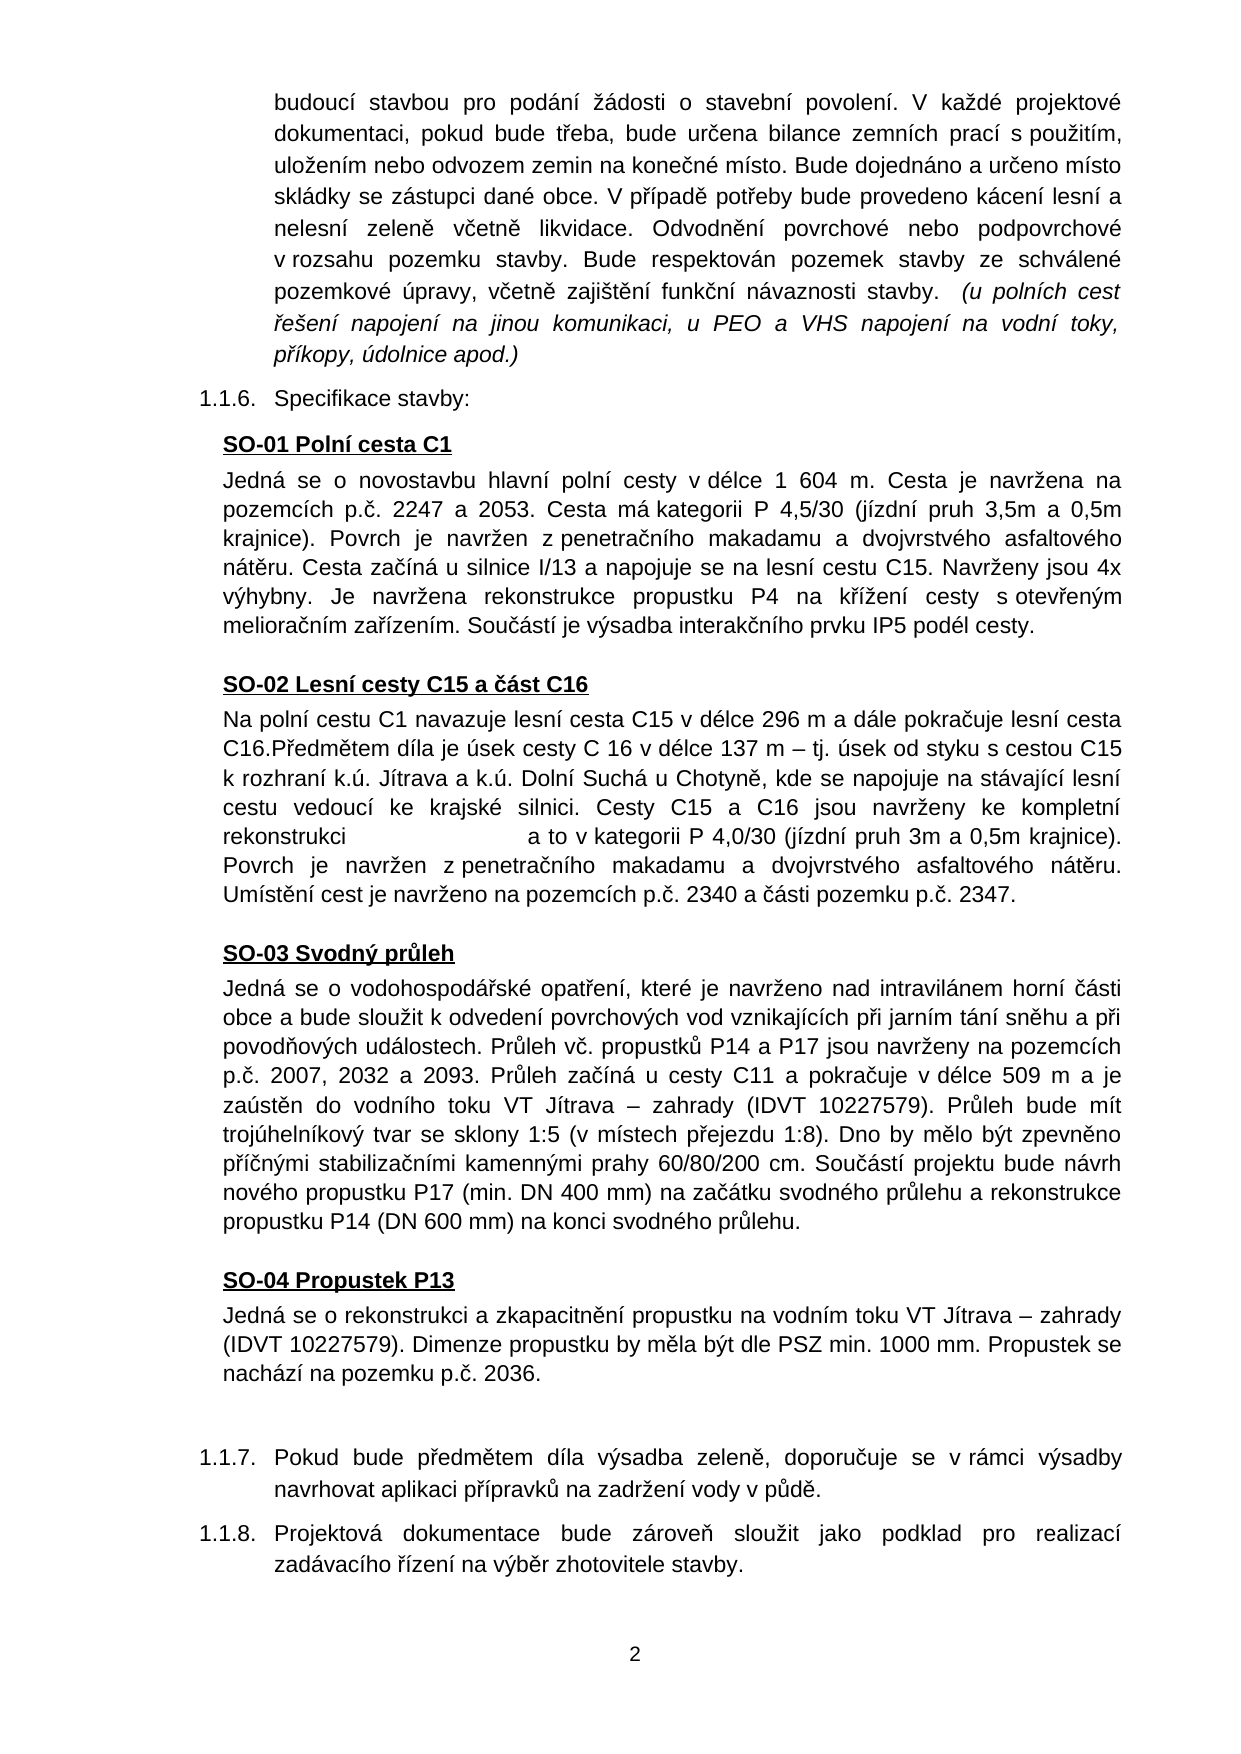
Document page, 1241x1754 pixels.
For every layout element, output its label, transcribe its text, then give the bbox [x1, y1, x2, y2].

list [199, 89, 1122, 367]
list Jedná se o novostavbu hlavní polní cesty v délce 1 604 m. Cesta je navržena na pozemcích p.č. 2247 a 2053. Cesta má kategorii P 4,5/30 (jízdní pruh 3,5m a 0,5m krajnice). Povrch je navržen z penetračního makadamu a dvojvrstvého asfaltového nátěru. Cesta začíná u silnice I/13 a napojuje se na lesní cestu C15. Navrženy jsou 4x výhybny. Je navržena rekonstrukce propustku P4 na křížení cesty s otevřeným melioračním zařízením. Součástí je výsadba interakčního prvku IP5 podél cesty. [223, 465, 1122, 640]
list SO-04 Propustek P13 [223, 1265, 1122, 1294]
list Specifikace stavby: [199, 385, 1122, 412]
list Jedná se o vodohospodářské opatření, které je navrženo nad intravilánem horní části obce a bude sloužit k odvedení povrchových vod vznikajících při jarním tání sněhu a při povodňových událostech. Průleh vč. propustků P14 a P17 jsou navrženy na pozemcích p.č. 2007, 2032 a 2093. Průleh začíná u cesty C11 a pokračuje v délce 509 m a je zaústěn do vodního toku VT Jítrava – zahrady (IDVT 10227579). Průleh bude mít trojúhelníkový tvar se sklony 1:5 (v místech přejezdu 1:8). Dno by mělo být zpevněno příčnými stabilizačními kamennými prahy 60/80/200 cm. Součástí projektu bude návrh nového propustku P17 (min. DN 400 mm) na začátku svodného průlehu a rekonstrukce propustku P14 (DN 600 mm) na konci svodného průlehu. [223, 973, 1122, 1236]
list SO-02 Lesní cesty C15 a část C16 [223, 669, 1122, 698]
list Projektová dokumentace bude zároveň sloužit jako podklad pro realizací zadávacího řízení na výběr zhotovitele stavby. [199, 1520, 1122, 1578]
list Na polní cestu C1 navazuje lesní cesta C15 v délce 296 m a dále pokračuje lesní cesta C16.Předmětem díla je úsek cesty C 16 v délce 137 m – tj. úsek od styku s cestou C15 k rozhraní k.ú. Jítrava a k.ú. Dolní Suchá u Chotyně, kde se napojuje na stávající lesní cestu vedoucí ke krajské silnici. Cesty C15 a C16 jsou navrženy ke kompletní rekonstrukci a to v kategorii P 4,0/30 (jízdní pruh 3m a 0,5m krajnice). Povrch je navržen z penetračního makadamu a dvojvrstvého asfaltového nátěru. Umístění cest je navrženo na pozemcích p.č. 2340 a části pozemku p.č. 2347. [223, 704, 1122, 908]
list SO-01 Polní cesta C1 [223, 429, 1122, 458]
list Pokud bude předmětem díla výsadba zeleně, doporučuje se v rámci výsadby navrhovat aplikaci přípravků na zadržení vody v půdě. [199, 1444, 1122, 1502]
list Jedná se o rekonstrukci a zkapacitnění propustku na vodním toku VT Jítrava – zahrady (IDVT 10227579). Dimenze propustku by měla být dle PSZ min. 1000 mm. Propustek se nachází na pozemku p.č. 2036. [223, 1300, 1122, 1388]
list SO-03 Svodný průleh [223, 938, 1122, 967]
